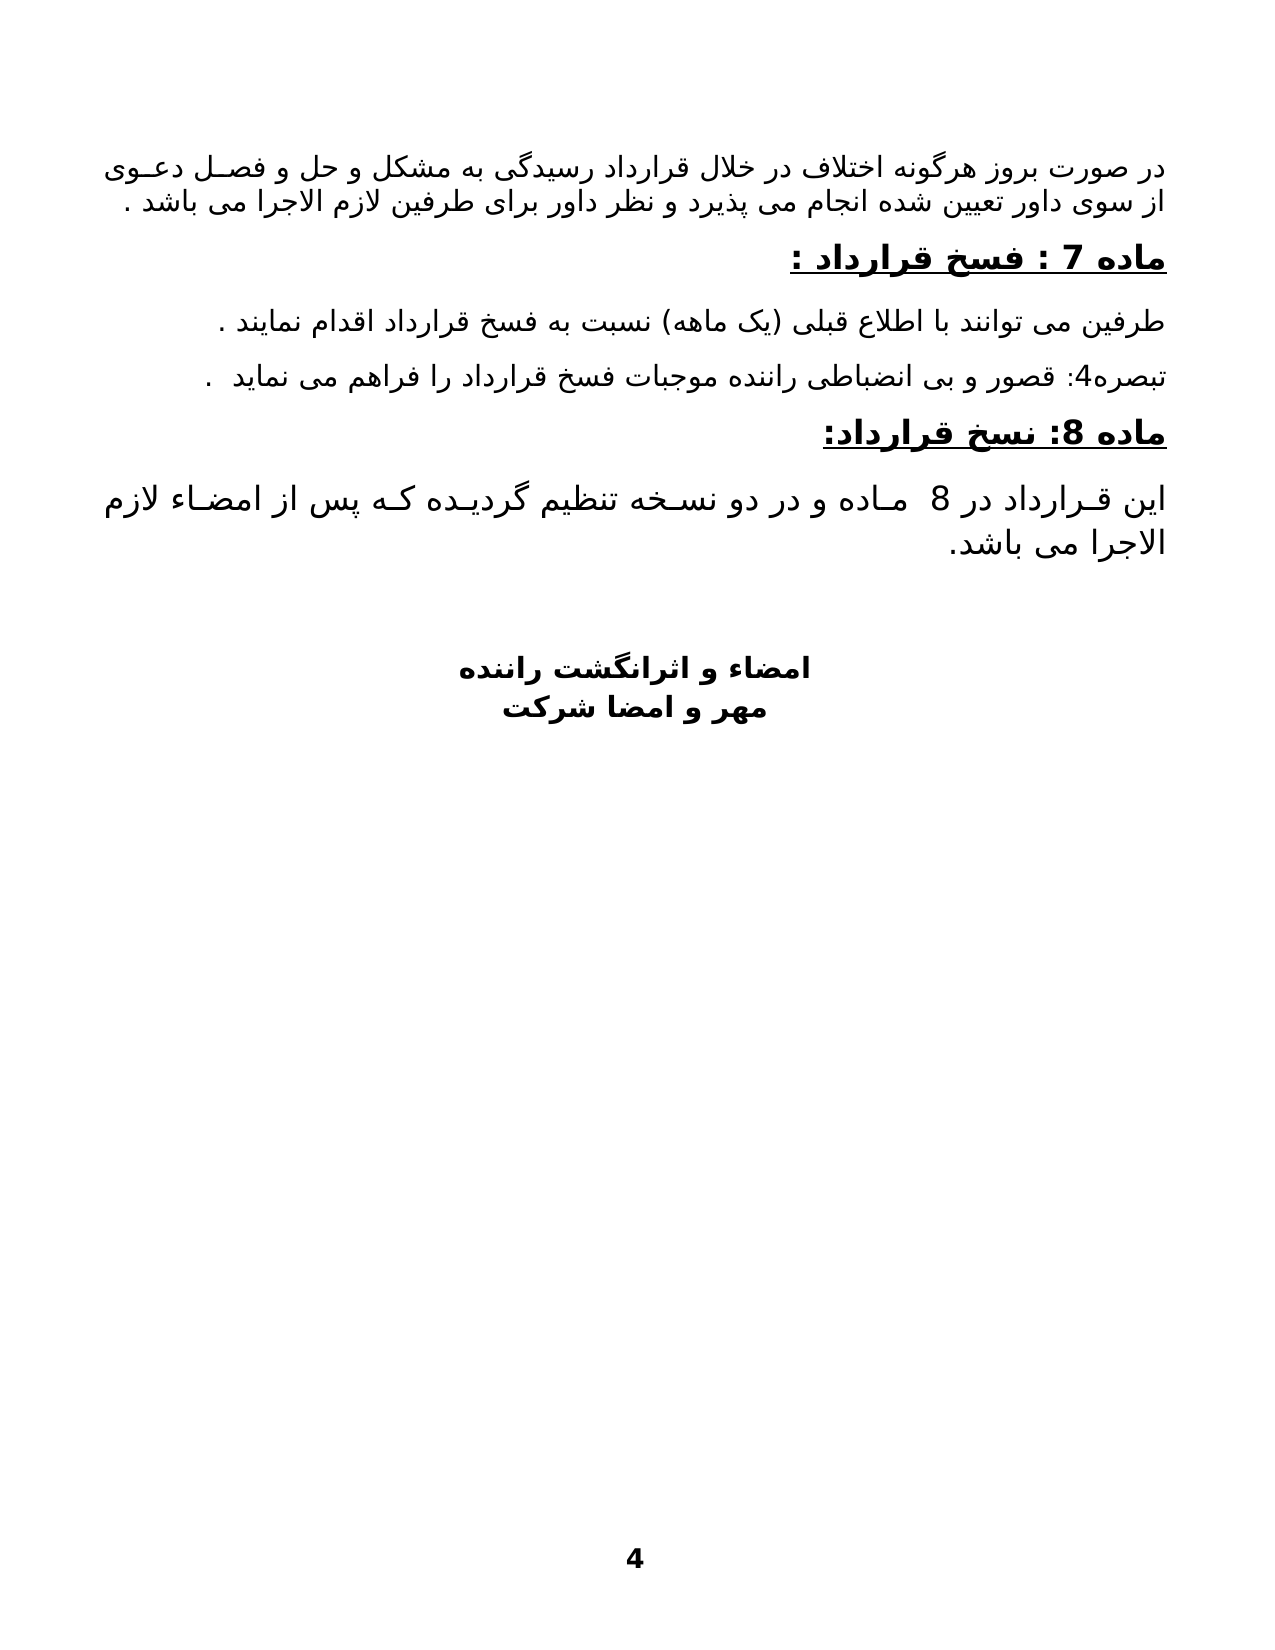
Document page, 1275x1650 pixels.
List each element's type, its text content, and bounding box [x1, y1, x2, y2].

text طرفین می توانند با اطلاع قبلی (یک ماهه) نسبت به فسخ قرارداد اقدام نمایند . [103, 304, 1167, 338]
text در صورت بروز هرگونه اختلاف در خلال قرارداد رسیدگی به مشکل و حل و فصل دعوی از سوی داور تعیین شده انجام می پذیرد و نظر داور برای طرفین لازم الاجرا می باشد . [103, 150, 1167, 218]
text امضاء و اثرانگشت راننده مهر و امضا شرکت [103, 651, 1167, 724]
text ماده 7 : فسخ قرارداد : [103, 239, 1167, 278]
text این قرارداد در 8 ماده و در دو نسخه تنظیم گردیده که پس از امضاء لازم الاجرا می باشد. [103, 479, 1167, 563]
text ماده 8: نسخ قرارداد: [103, 414, 1167, 453]
text تبصره4: قصور و بی انضباطی راننده موجبات فسخ قرارداد را فراهم می نماید . [103, 359, 1167, 393]
